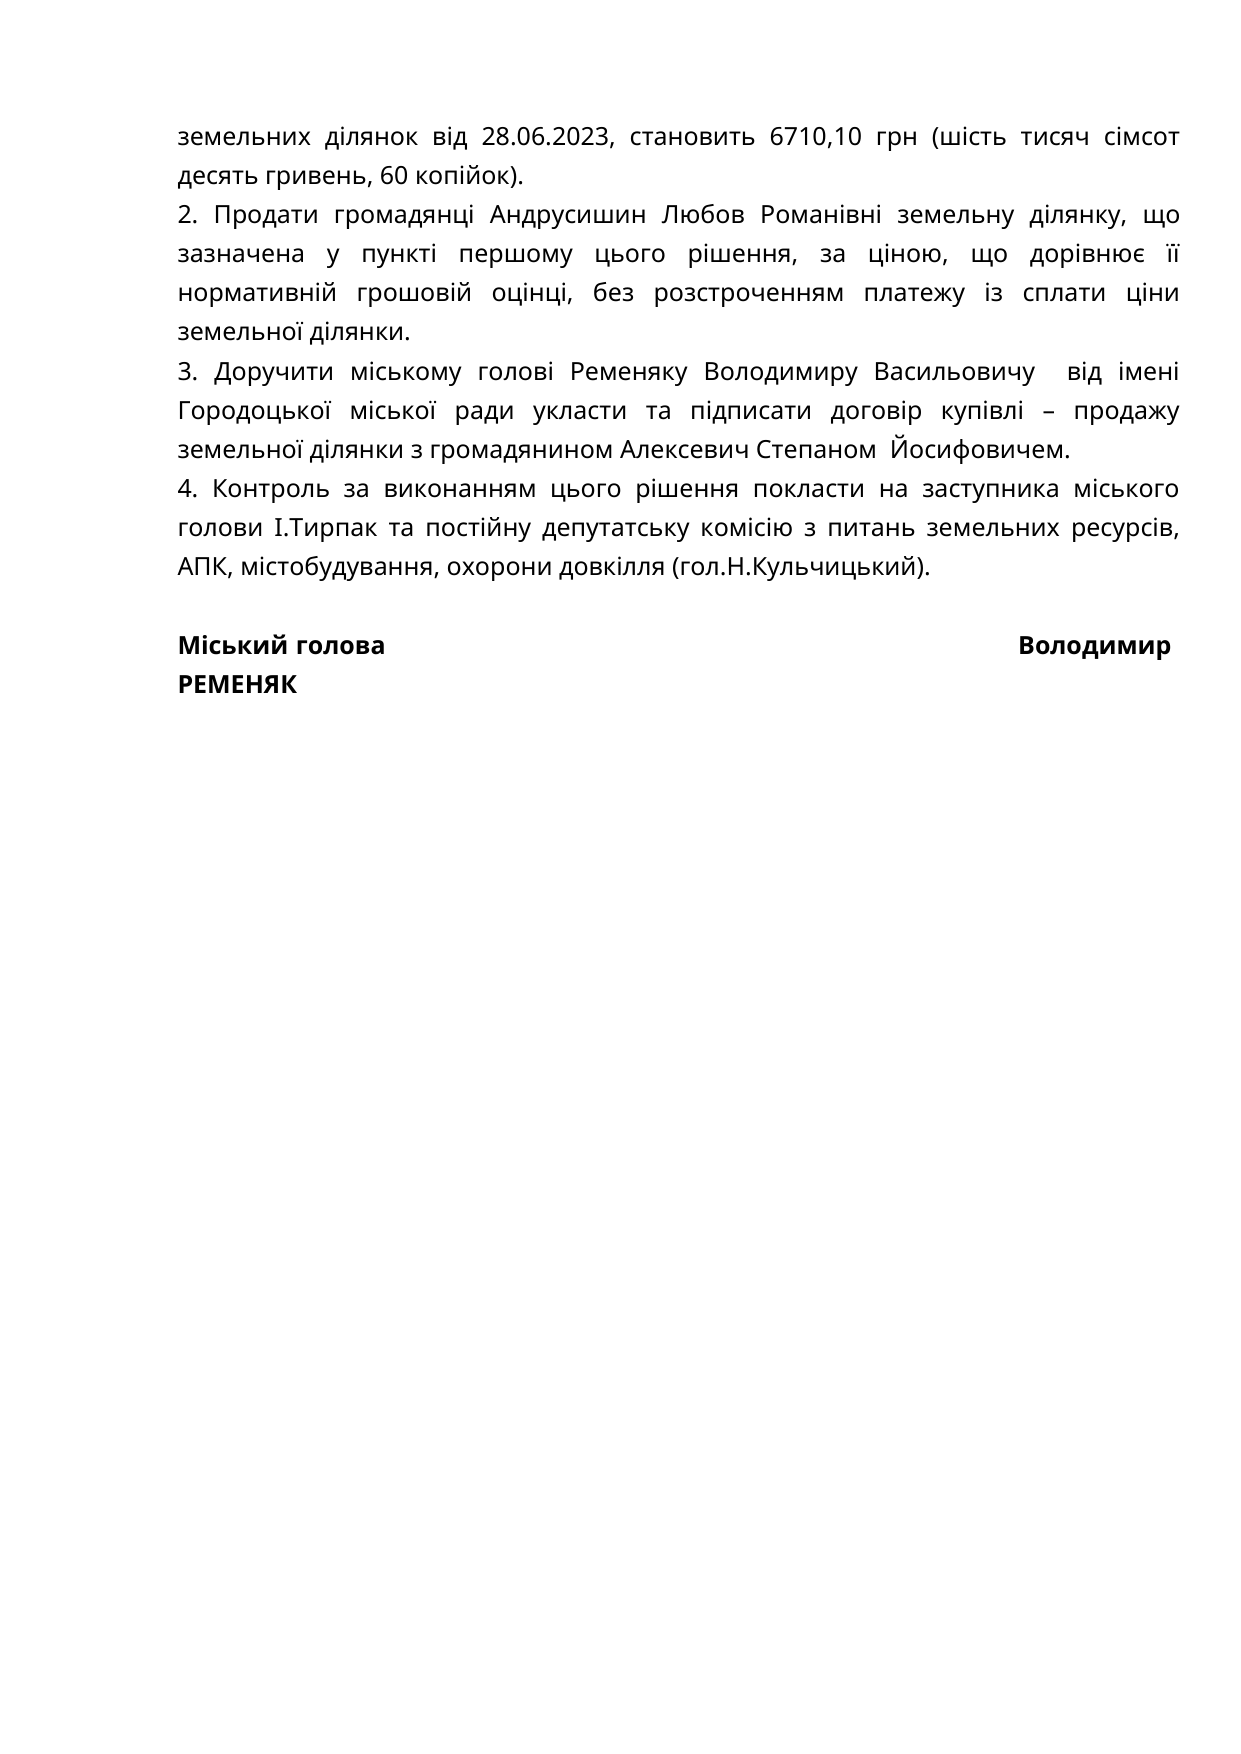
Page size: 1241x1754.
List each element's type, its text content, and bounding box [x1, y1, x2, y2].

text 3. Доручити міському голові Ременяку Володимиру Васильовичу від імені Городоцької міської ради укласти та підписати договір купівлі – продажу земельної ділянки з громадянином Алексевич Степаном Йосифовичем. [177, 353, 1181, 466]
text 2. Продати громадянці Андрусишин Любов Романівні земельну ділянку, що зазначена у пункті першому цього рішення, за ціною, що дорівнює її нормативній грошовій оцінці, без розстроченням платежу із сплати ціни земельної ділянки. [177, 196, 1181, 348]
text 4. Контроль за виконанням цього рішення покласти на заступника міського голови І.Тирпак та постійну депутатську комісію з питань земельних ресурсів, АПК, містобудування, охорони довкілля (гол.Н.Кульчицький). [177, 471, 1181, 583]
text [177, 118, 1181, 191]
text Міський голова Володимир РЕМЕНЯК [177, 627, 1181, 701]
